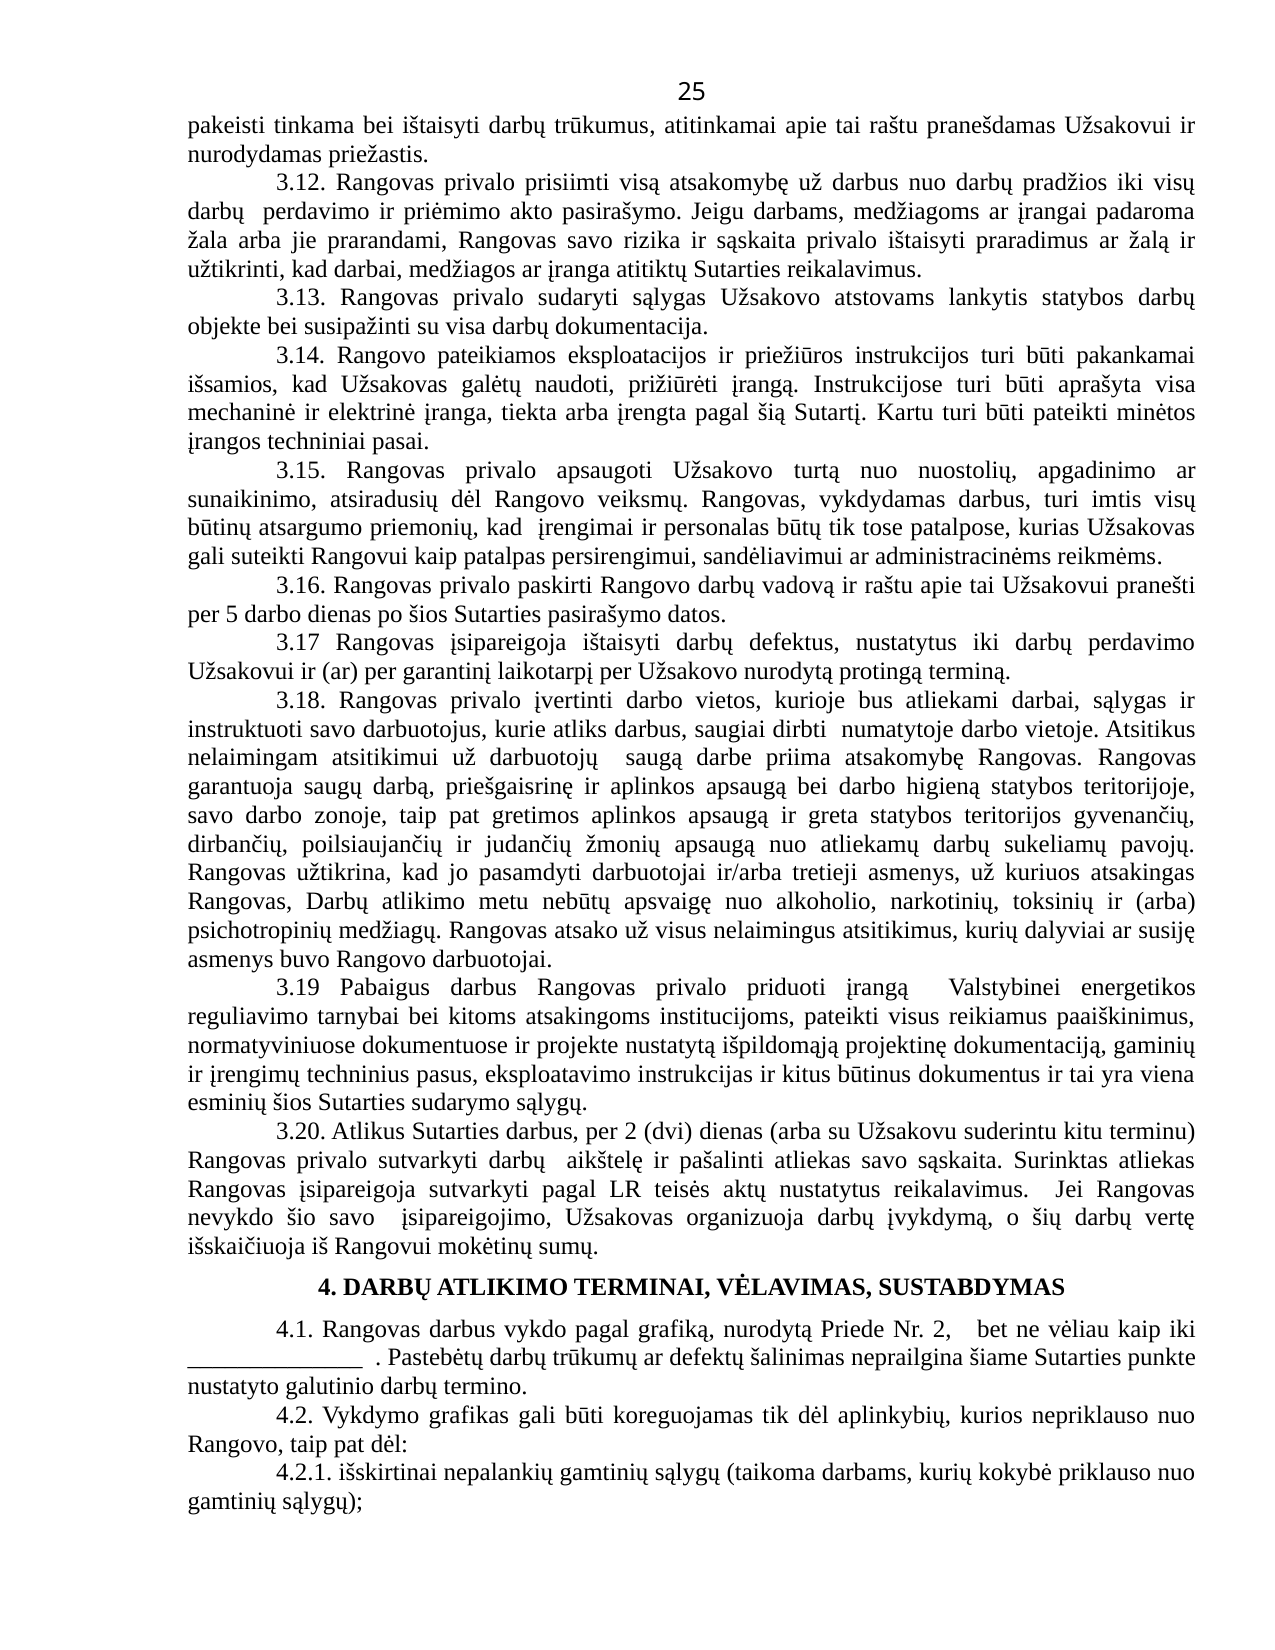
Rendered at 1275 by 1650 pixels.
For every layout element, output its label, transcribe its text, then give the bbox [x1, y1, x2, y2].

text 3.12. Rangovas privalo prisiimti visą atsakomybę už darbus nuo darbų pradžios iki visų darbų perdavimo ir priėmimo akto pasirašymo. Jeigu darbams, medžiagoms ar įrangai padaroma žala arba jie prarandami, Rangovas savo rizika ir sąskaita privalo ištaisyti praradimus ar žalą ir užtikrinti, kad darbai, medžiagos ar įranga atitiktų Sutarties reikalavimus. [187, 167, 1196, 282]
text 3.15. Rangovas privalo apsaugoti Užsakovo turtą nuo nuostolių, apgadinimo ar sunaikinimo, atsiradusių dėl Rangovo veiksmų. Rangovas, vykdydamas darbus, turi imtis visų būtinų atsargumo priemonių, kad įrengimai ir personalas būtų tik tose patalpose, kurias Užsakovas gali suteikti Rangovui kaip patalpas persirengimui, sandėliavimui ar administracinėms reikmėms. [187, 455, 1196, 570]
text 4.1. Rangovas darbus vykdo pagal grafiką, nurodytą Priede Nr. 2, bet ne vėliau kaip iki ______________ . Pastebėtų darbų trūkumų ar defektų šalinimas neprailgina šiame Sutarties punkte nustatyto galutinio darbų termino. [187, 1314, 1196, 1400]
text 3.20. Atlikus Sutarties darbus, per 2 (dvi) dienas (arba su Užsakovu suderintu kitu terminu) Rangovas privalo sutvarkyti darbų aikštelę ir pašalinti atliekas savo sąskaita. Surinktas atliekas Rangovas įsipareigoja sutvarkyti pagal LR teisės aktų nustatytus reikalavimus. Jei Rangovas nevykdo šio savo įsipareigojimo, Užsakovas organizuoja darbų įvykdymą, o šių darbų vertę išskaičiuoja iš Rangovui mokėtinų sumų. [187, 1116, 1196, 1260]
text 4.2. Vykdymo grafikas gali būti koreguojamas tik dėl aplinkybių, kurios nepriklauso nuo Rangovo, taip pat dėl: [187, 1400, 1196, 1457]
text 4.2.1. išskirtinai nepalankių gamtinių sąlygų (taikoma darbams, kurių kokybė priklauso nuo gamtinių sąlygų); [187, 1457, 1196, 1515]
text 3.19 Pabaigus darbus Rangovas privalo priduoti įrangą Valstybinei energetikos reguliavimo tarnybai bei kitoms atsakingoms institucijoms, pateikti visus reikiamus paaiškinimus, normatyviniuose dokumentuose ir projekte nustatytą išpildomąją projektinę dokumentaciją, gaminių ir įrengimų techninius pasus, eksploatavimo instrukcijas ir kitus būtinus dokumentus ir tai yra viena esminių šios Sutarties sudarymo sąlygų. [187, 972, 1196, 1116]
text 3.16. Rangovas privalo paskirti Rangovo darbų vadovą ir raštu apie tai Užsakovui pranešti per 5 darbo dienas po šios Sutarties pasirašymo datos. [187, 570, 1196, 627]
text 3.14. Rangovo pateikiamos eksploatacijos ir priežiūros instrukcijos turi būti pakankamai išsamios, kad Užsakovas galėtų naudoti, prižiūrėti įrangą. Instrukcijose turi būti aprašyta visa mechaninė ir elektrinė įranga, tiekta arba įrengta pagal šią Sutartį. Kartu turi būti pateikti minėtos įrangos techniniai pasai. [187, 340, 1196, 455]
text 4. DARBŲ ATLIKIMO TERMINAI, VĖLAVIMAS, SUSTABDYMAS [187, 1272, 1196, 1301]
text 3.17 Rangovas įsipareigoja ištaisyti darbų defektus, nustatytus iki darbų perdavimo Užsakovui ir (ar) per garantinį laikotarpį per Užsakovo nurodytą protingą terminą. [187, 627, 1196, 685]
text 3.18. Rangovas privalo įvertinti darbo vietos, kurioje bus atliekami darbai, sąlygas ir instruktuoti savo darbuotojus, kurie atliks darbus, saugiai dirbti numatytoje darbo vietoje. Atsitikus nelaimingam atsitikimui už darbuotojų saugą darbe priima atsakomybę Rangovas. Rangovas garantuoja saugų darbą, priešgaisrinę ir aplinkos apsaugą bei darbo higieną statybos teritorijoje, savo darbo zonoje, taip pat gretimos aplinkos apsaugą ir greta statybos teritorijos gyvenančių, dirbančių, poilsiaujančių ir judančių žmonių apsaugą nuo atliekamų darbų sukeliamų pavojų. Rangovas užtikrina, kad jo pasamdyti darbuotojai ir/arba tretieji asmenys, už kuriuos atsakingas Rangovas, Darbų atlikimo metu nebūtų apsvaigę nuo alkoholio, narkotinių, toksinių ir (arba) psichotropinių medžiagų. Rangovas atsako už visus nelaimingus atsitikimus, kurių dalyviai ar susiję asmenys buvo Rangovo darbuotojai. [187, 685, 1196, 972]
text 3.13. Rangovas privalo sudaryti sąlygas Užsakovo atstovams lankytis statybos darbų objekte bei susipažinti su visa darbų dokumentacija. [187, 282, 1196, 340]
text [187, 110, 1196, 167]
